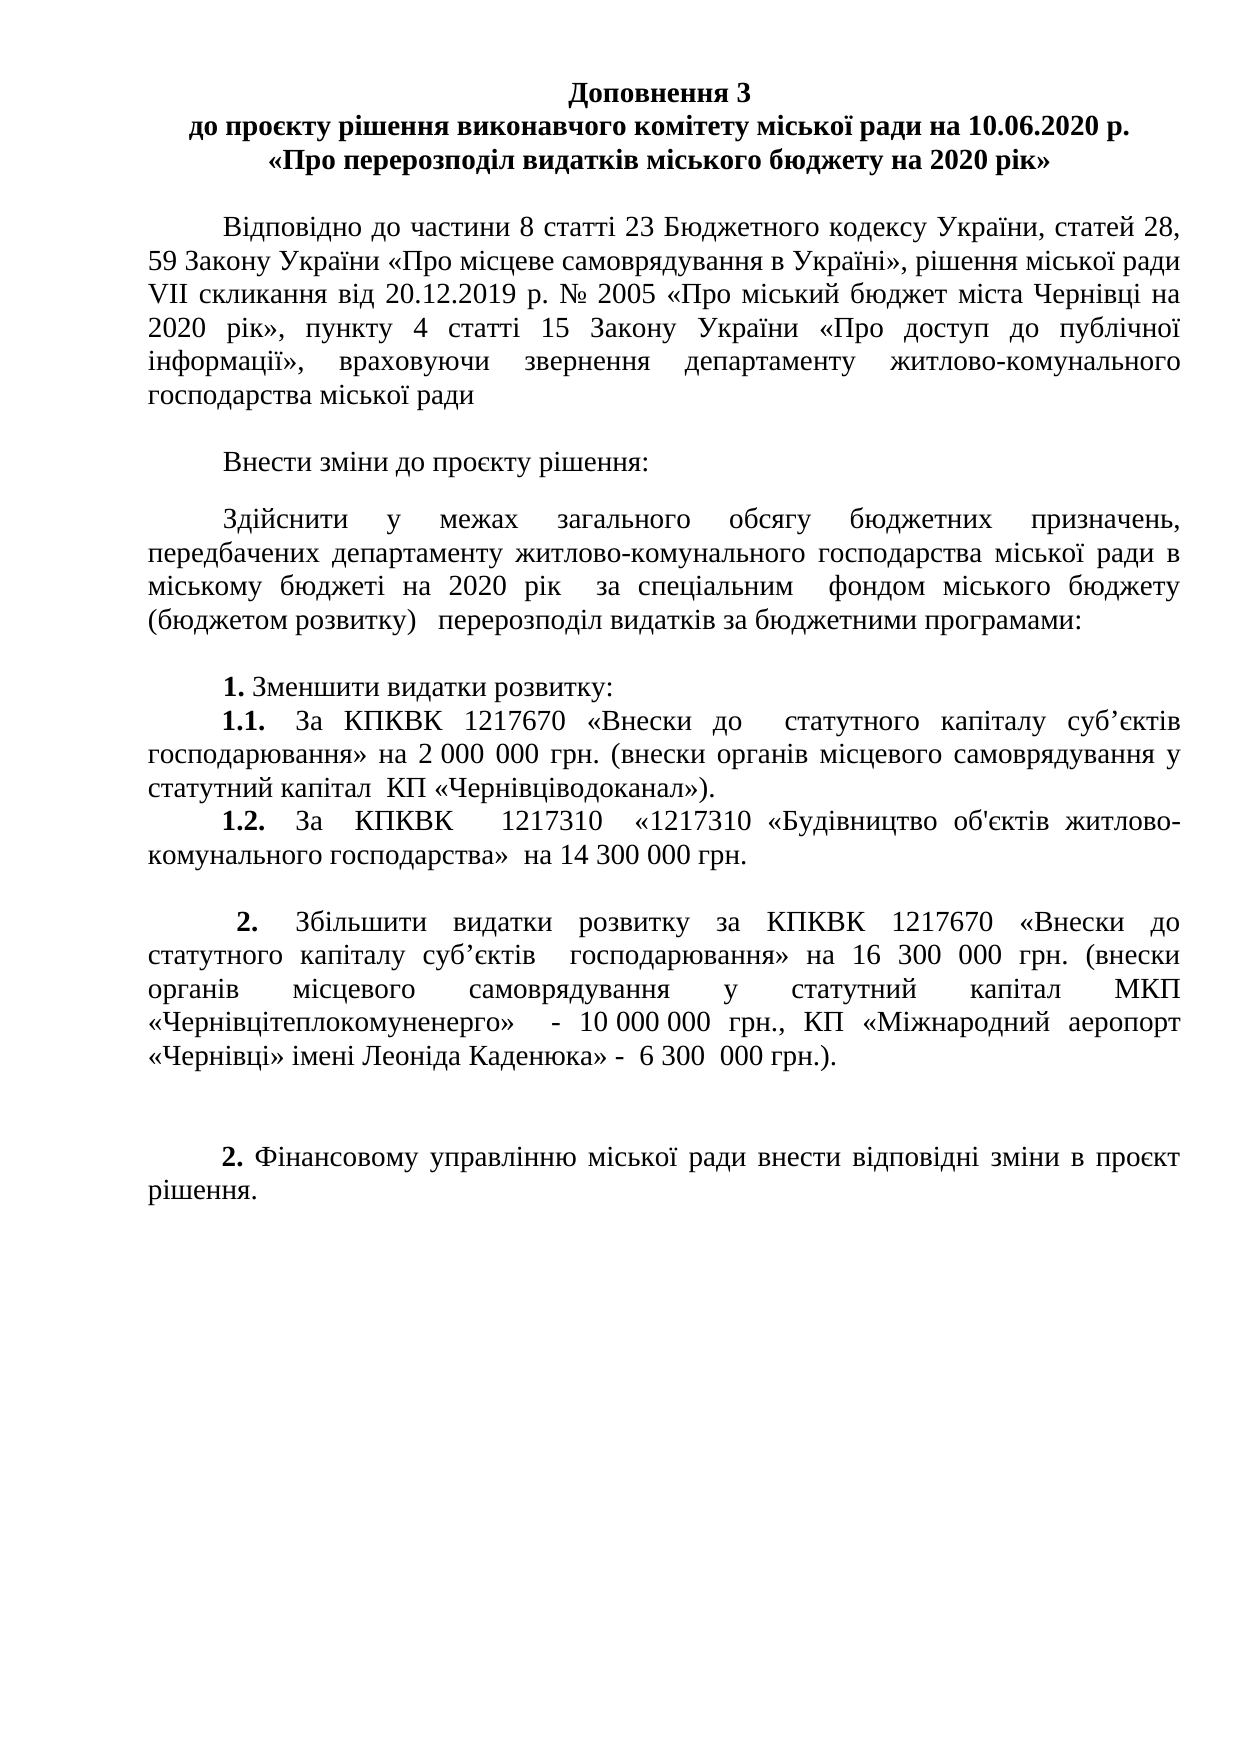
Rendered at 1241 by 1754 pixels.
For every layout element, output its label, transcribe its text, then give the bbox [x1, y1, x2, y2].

list За КПКВК 1217670 «Внески до статутного капіталу суб’єктів господарювання» на 2 000 000 грн. (внески органів місцевого самоврядування у статутний капітал КП «Чернівціводоканал»). [148, 703, 1181, 803]
list Збільшити видатки розвитку за КПКВК 1217670 «Внески до статутного капіталу суб’єктів господарювання» на 16 300 000 грн. (внески органів місцевого самоврядування у статутний капітал МКП «Чернівцітеплокомуненерго» - 10 000 000 грн., КП «Міжнародний аеропорт «Чернівці» імені Леоніда Каденюка» - 6 300 000 грн.). [148, 904, 1181, 1072]
text Здійснити у межах загального обсягу бюджетних призначень, передбачених департаменту житлово-комунального господарства міської ради в міському бюджеті на 2020 рік за спеціальним фондом міського бюджету (бюджетом розвитку) перерозподіл видатків за бюджетними програмами: [148, 501, 1181, 636]
text Внести зміни до проєкту рішення: [148, 444, 1181, 477]
text 2. Фінансовому управлінню міської ради внести відповідні зміни в проєкт рішення. [148, 1139, 1181, 1206]
text 1. Зменшити видатки розвитку: [148, 669, 1181, 703]
list За КПКВК 1217310 «1217310 «Будівництво об'єктів житлово-комунального господарства» на 14 300 000 грн. [148, 803, 1181, 870]
text Відповідно до частини 8 статті 23 Бюджетного кодексу України, статей 28, 59 Закону України «Про місцеве самоврядування в Україні», рішення міської ради VII скликання від 20.12.2019 р. № 2005 «Про міський бюджет міста Чернівці на 2020 рік», пункту 4 статті 15 Закону України «Про доступ до публічної інформації», враховуючи звернення департаменту житлово-комунального господарства міської ради [148, 209, 1181, 410]
table_header Доповнення 3 до проєкту рішення виконавчого комітету міської ради на 10.06.2020 р. «Про перерозподіл видатків міського бюджету на 2020 рік» [148, 75, 1171, 209]
